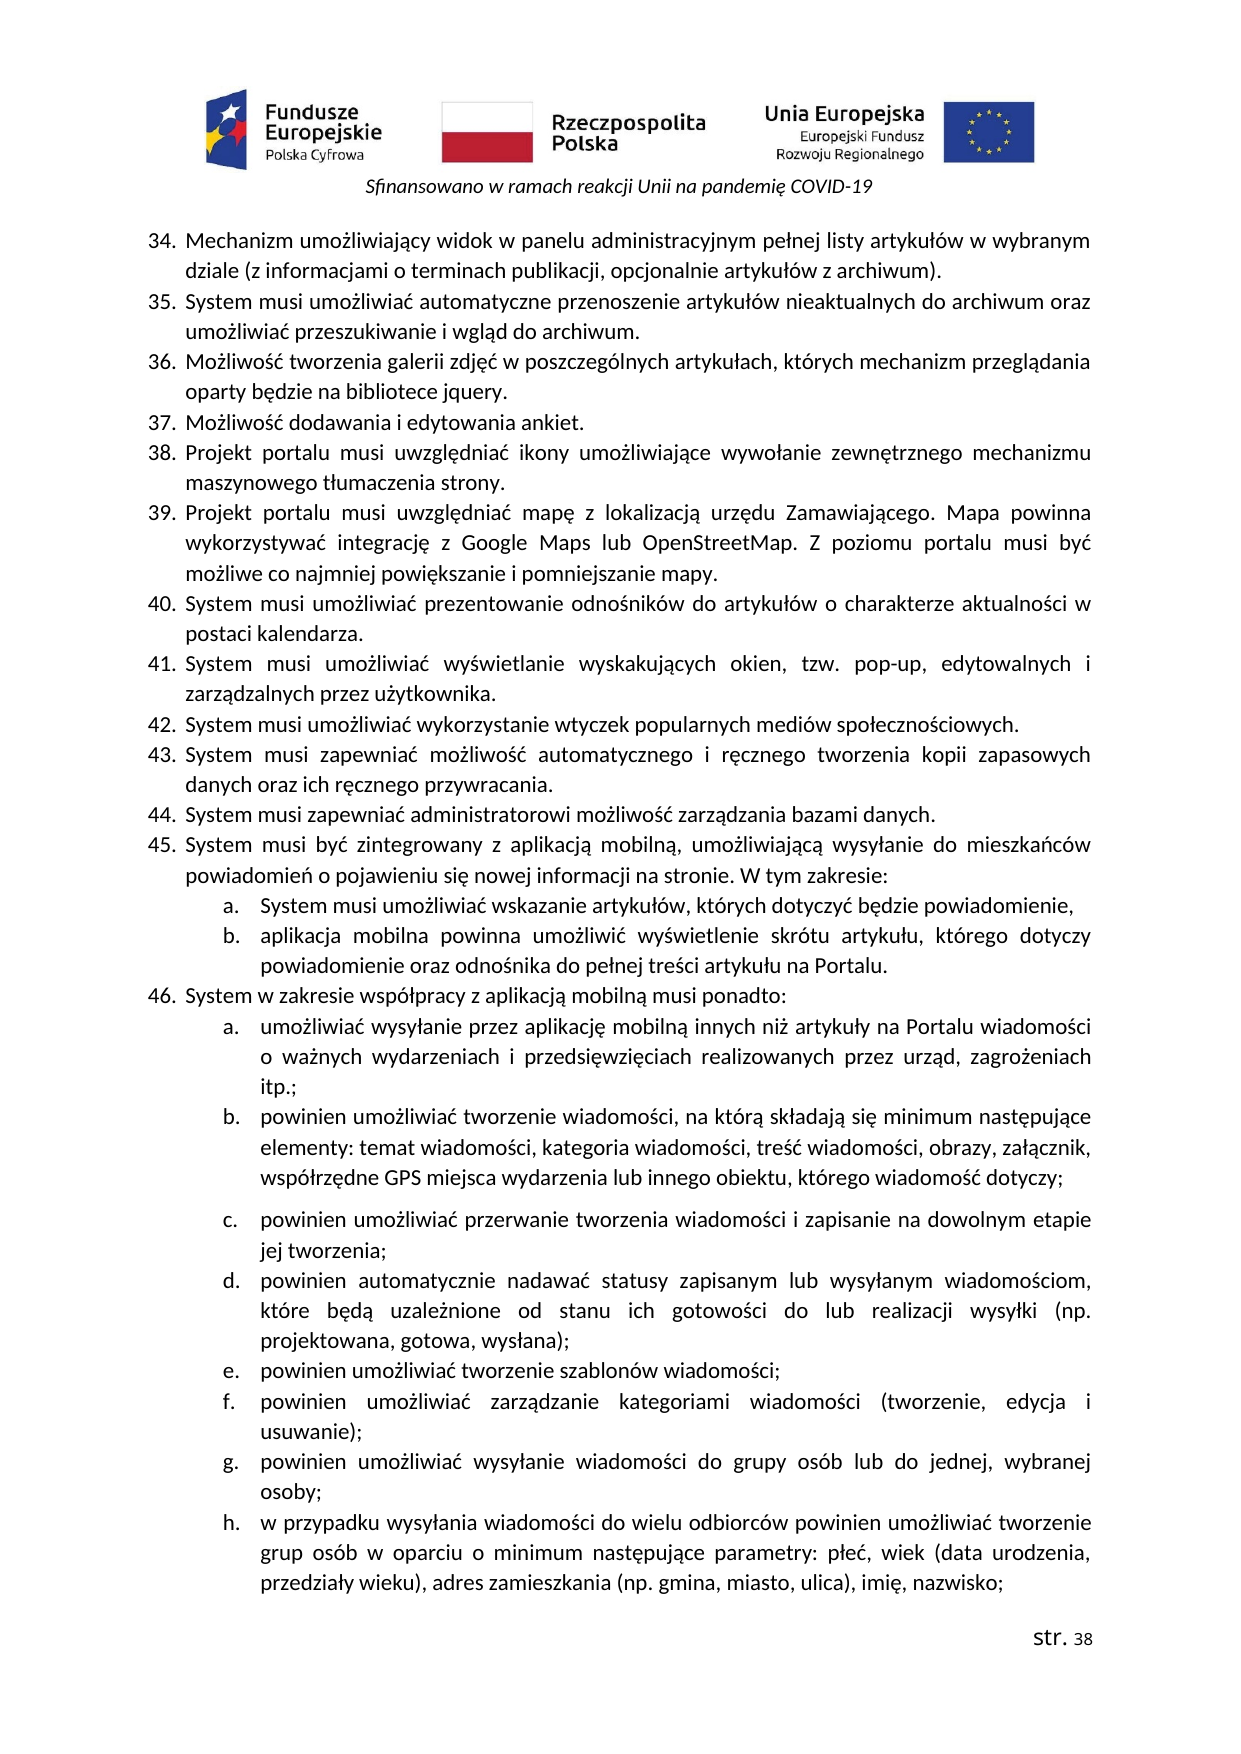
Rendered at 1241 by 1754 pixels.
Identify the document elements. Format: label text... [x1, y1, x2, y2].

list System musi umożliwiać prezentowanie odnośników do artykułów o charakterze aktualności w postaci kalendarza. [148, 589, 1093, 647]
list aplikacja mobilna powinna umożliwić wyświetlenie skrótu artykułu, którego dotyczy powiadomienie oraz odnośnika do pełnej treści artykułu na Portalu. [223, 921, 1093, 979]
list Możliwość dodawania i edytowania ankiet. [148, 408, 1093, 436]
list powinien umożliwiać zarządzanie kategoriami wiadomości (tworzenie, edycja i usuwanie); [223, 1387, 1093, 1445]
list powinien umożliwiać tworzenie szablonów wiadomości; [223, 1357, 1093, 1385]
list System musi umożliwiać wskazanie artykułów, których dotyczyć będzie powiadomienie, [223, 891, 1093, 919]
list Projekt portalu musi uwzględniać ikony umożliwiające wywołanie zewnętrznego mechanizmu maszynowego tłumaczenia strony. [148, 438, 1093, 496]
list System musi zapewniać administratorowi możliwość zarządzania bazami danych. [148, 800, 1093, 828]
list System musi umożliwiać wykorzystanie wtyczek popularnych mediów społecznościowych. [148, 710, 1093, 738]
list w przypadku wysyłania wiadomości do wielu odbiorców powinien umożliwiać tworzenie grup osób w oparciu o minimum następujące parametry: płeć, wiek (data urodzenia, przedziały wieku), adres zamieszkania (np. gmina, miasto, ulica), imię, nazwisko; [223, 1508, 1093, 1596]
list powinien umożliwiać wysyłanie wiadomości do grupy osób lub do jednej, wybranej osoby; [223, 1447, 1093, 1506]
list powinien automatycznie nadawać statusy zapisanym lub wysyłanym wiadomościom, które będą uzależnione od stanu ich gotowości do lub realizacji wysyłki (np. projektowana, gotowa, wysłana); [223, 1266, 1093, 1354]
list powinien umożliwiać tworzenie wiadomości, na którą składają się minimum następujące elementy: temat wiadomości, kategoria wiadomości, treść wiadomości, obrazy, załącznik, współrzędne GPS miejsca wydarzenia lub innego obiektu, którego wiadomość dotyczy; [223, 1102, 1093, 1191]
list System musi zapewniać możliwość automatycznego i ręcznego tworzenia kopii zapasowych danych oraz ich ręcznego przywracania. [148, 740, 1093, 798]
list System musi umożliwiać wyświetlanie wyskakujących okien, tzw. pop-up, edytowalnych i zarządzalnych przez użytkownika. [148, 649, 1093, 708]
list Projekt portalu musi uwzględniać mapę z lokalizacją urzędu Zamawiającego. Mapa powinna wykorzystywać integrację z Google Maps lub OpenStreetMap. Z poziomu portalu musi być możliwe co najmniej powiększanie i pomniejszanie mapy. [148, 498, 1093, 587]
list Mechanizm umożliwiający widok w panelu administracyjnym pełnej listy artykułów w wybranym dziale (z informacjami o terminach publikacji, opcjonalnie artykułów z archiwum). [148, 226, 1093, 285]
list umożliwiać wysyłanie przez aplikację mobilną innych niż artykuły na Portalu wiadomości o ważnych wydarzeniach i przedsięwzięciach realizowanych przez urząd, zagrożeniach itp.; [223, 1012, 1093, 1100]
picture [203, 86, 1037, 173]
list powinien umożliwiać przerwanie tworzenia wiadomości i zapisanie na dowolnym etapie jej tworzenia; [223, 1206, 1093, 1264]
list System musi być zintegrowany z aplikacją mobilną, umożliwiającą wysyłanie do mieszkańców powiadomień o pojawieniu się nowej informacji na stronie. W tym zakresie: [148, 831, 1093, 889]
list System w zakresie współpracy z aplikacją mobilną musi ponadto: [148, 982, 1093, 1010]
list System musi umożliwiać automatyczne przenoszenie artykułów nieaktualnych do archiwum oraz umożliwiać przeszukiwanie i wgląd do archiwum. [148, 287, 1093, 345]
list Możliwość tworzenia galerii zdjęć w poszczególnych artykułach, których mechanizm przeglądania oparty będzie na bibliotece jquery. [148, 347, 1093, 406]
